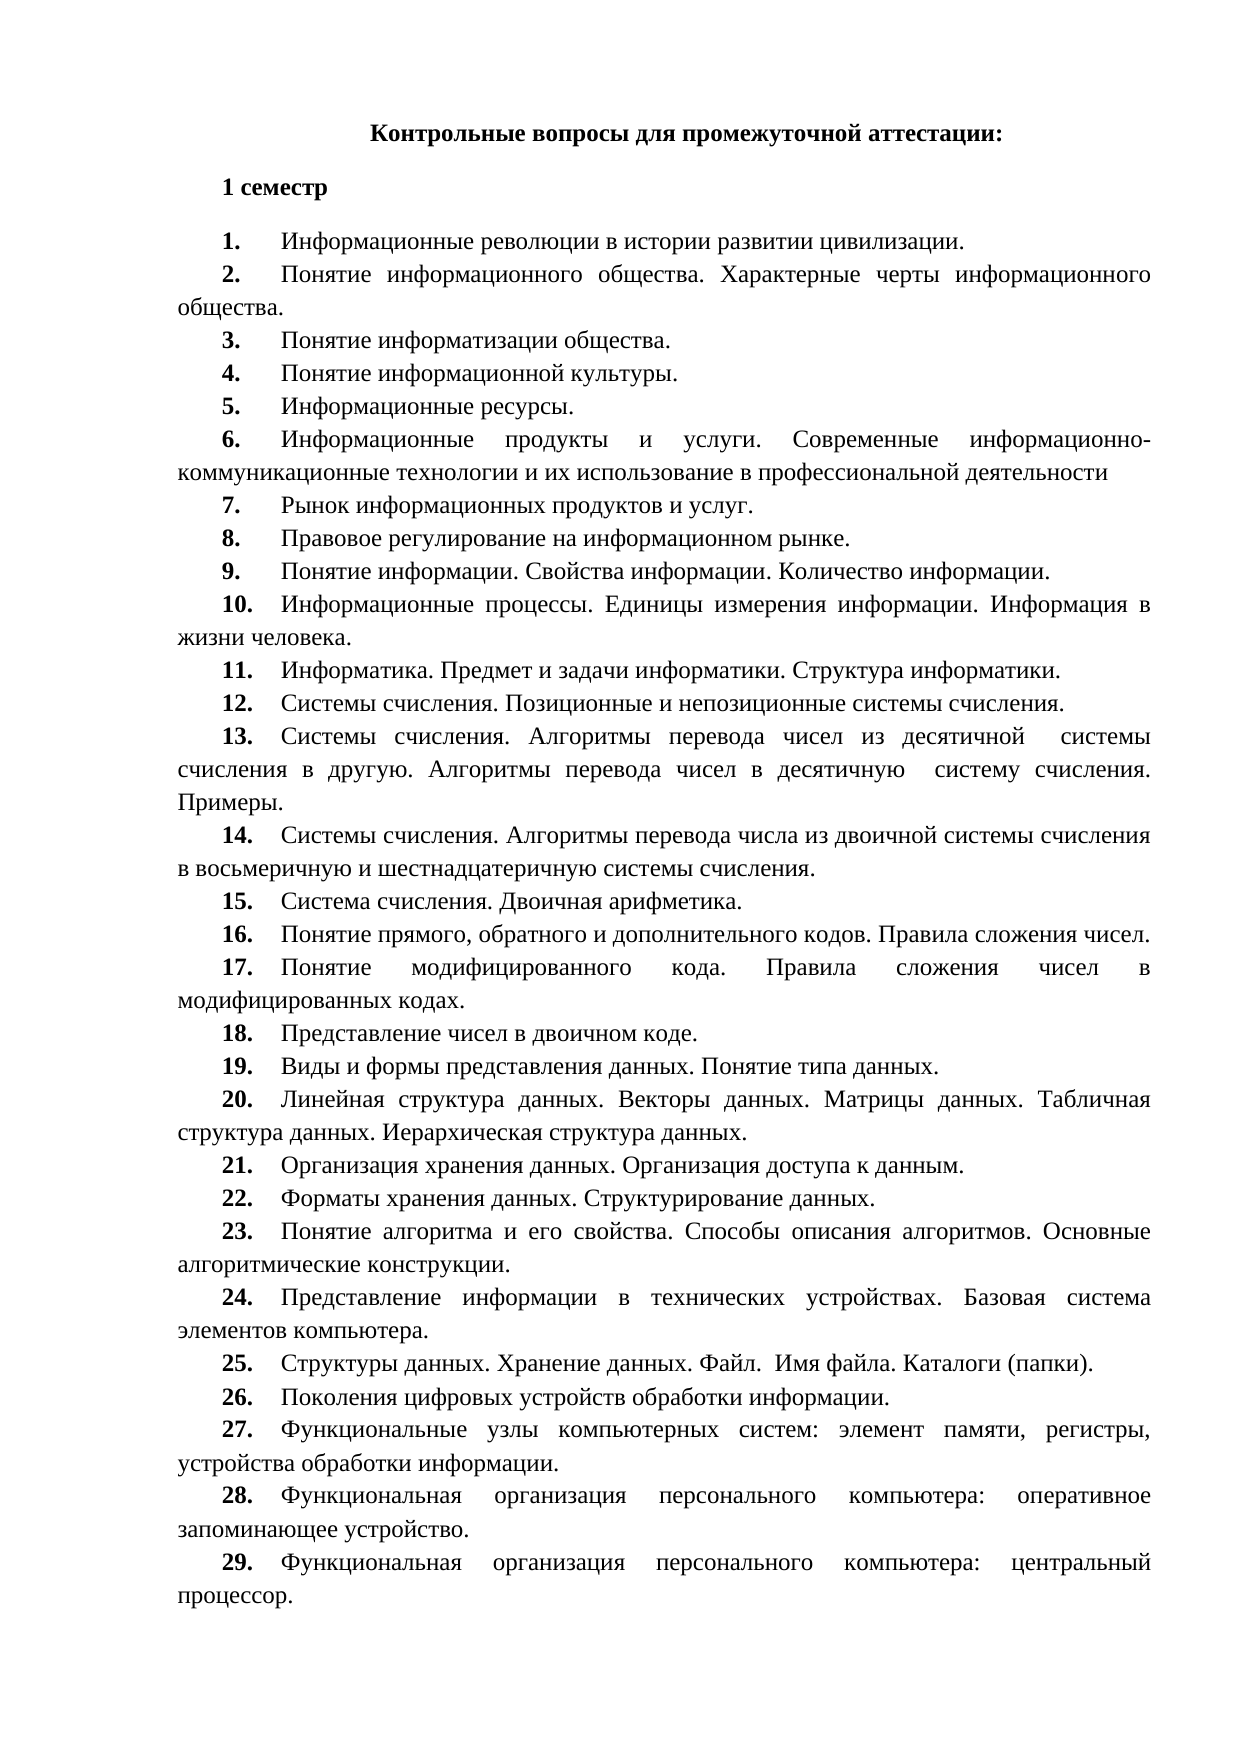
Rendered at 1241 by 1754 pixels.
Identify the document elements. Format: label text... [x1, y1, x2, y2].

text Контрольные вопросы для промежуточной аттестации: [177, 118, 1152, 147]
list Организация хранения данных. Организация доступа к данным. [177, 1150, 1152, 1179]
list Информатика. Предмет и задачи информатики. Структура информатики. [177, 655, 1152, 684]
text 1 семестр [177, 172, 1152, 201]
list Системы счисления. Алгоритмы перевода числа из двоичной системы счисления в восьмеричную и шестнадцатеричную системы счисления. [177, 820, 1152, 882]
list Поколения цифровых устройств обработки информации. [177, 1382, 1152, 1410]
list Представление информации в технических устройствах. Базовая система элементов компьютера. [177, 1282, 1152, 1344]
list Понятие алгоритма и его свойства. Способы описания алгоритмов. Основные алгоритмические конструкции. [177, 1216, 1152, 1278]
list Информационные продукты и услуги. Современные информационно-коммуникационные технологии и их использование в профессиональной деятельности [177, 424, 1152, 486]
list Функциональные узлы компьютерных систем: элемент памяти, регистры, устройства обработки информации. [177, 1414, 1152, 1476]
list Представление чисел в двоичном коде. [177, 1018, 1152, 1047]
list Структуры данных. Хранение данных. Файл. Имя файла. Каталоги (папки). [177, 1348, 1152, 1377]
list Функциональная организация персонального компьютера: центральный процессор. [177, 1547, 1152, 1608]
list Понятие модифицированного кода. Правила сложения чисел в модифицированных кодах. [177, 952, 1152, 1014]
list Функциональная организация персонального компьютера: оперативное запоминающее устройство. [177, 1481, 1152, 1542]
list Система счисления. Двоичная арифметика. [177, 886, 1152, 915]
list Информационные процессы. Единицы измерения информации. Информация в жизни человека. [177, 589, 1152, 651]
list Рынок информационных продуктов и услуг. [177, 490, 1152, 519]
list Понятие информационного общества. Характерные черты информационного общества. [177, 259, 1152, 321]
list Системы счисления. Позиционные и непозиционные системы счисления. [177, 688, 1152, 717]
list Системы счисления. Алгоритмы перевода чисел из десятичной системы счисления в другую. Алгоритмы перевода чисел в десятичную систему счисления. Примеры. [177, 721, 1152, 816]
list Правовое регулирование на информационном рынке. [177, 523, 1152, 552]
list Информационные ресурсы. [177, 391, 1152, 420]
list Понятие информационной культуры. [177, 358, 1152, 387]
list Понятие информатизации общества. [177, 325, 1152, 354]
list Виды и формы представления данных. Понятие типа данных. [177, 1051, 1152, 1080]
list Понятие информации. Свойства информации. Количество информации. [177, 556, 1152, 585]
list Понятие прямого, обратного и дополнительного кодов. Правила сложения чисел. [177, 919, 1152, 948]
list Линейная структура данных. Векторы данных. Матрицы данных. Табличная структура данных. Иерархическая структура данных. [177, 1084, 1152, 1146]
list Информационные революции в истории развитии цивилизации. [177, 226, 1152, 254]
list Форматы хранения данных. Структурирование данных. [177, 1183, 1152, 1212]
